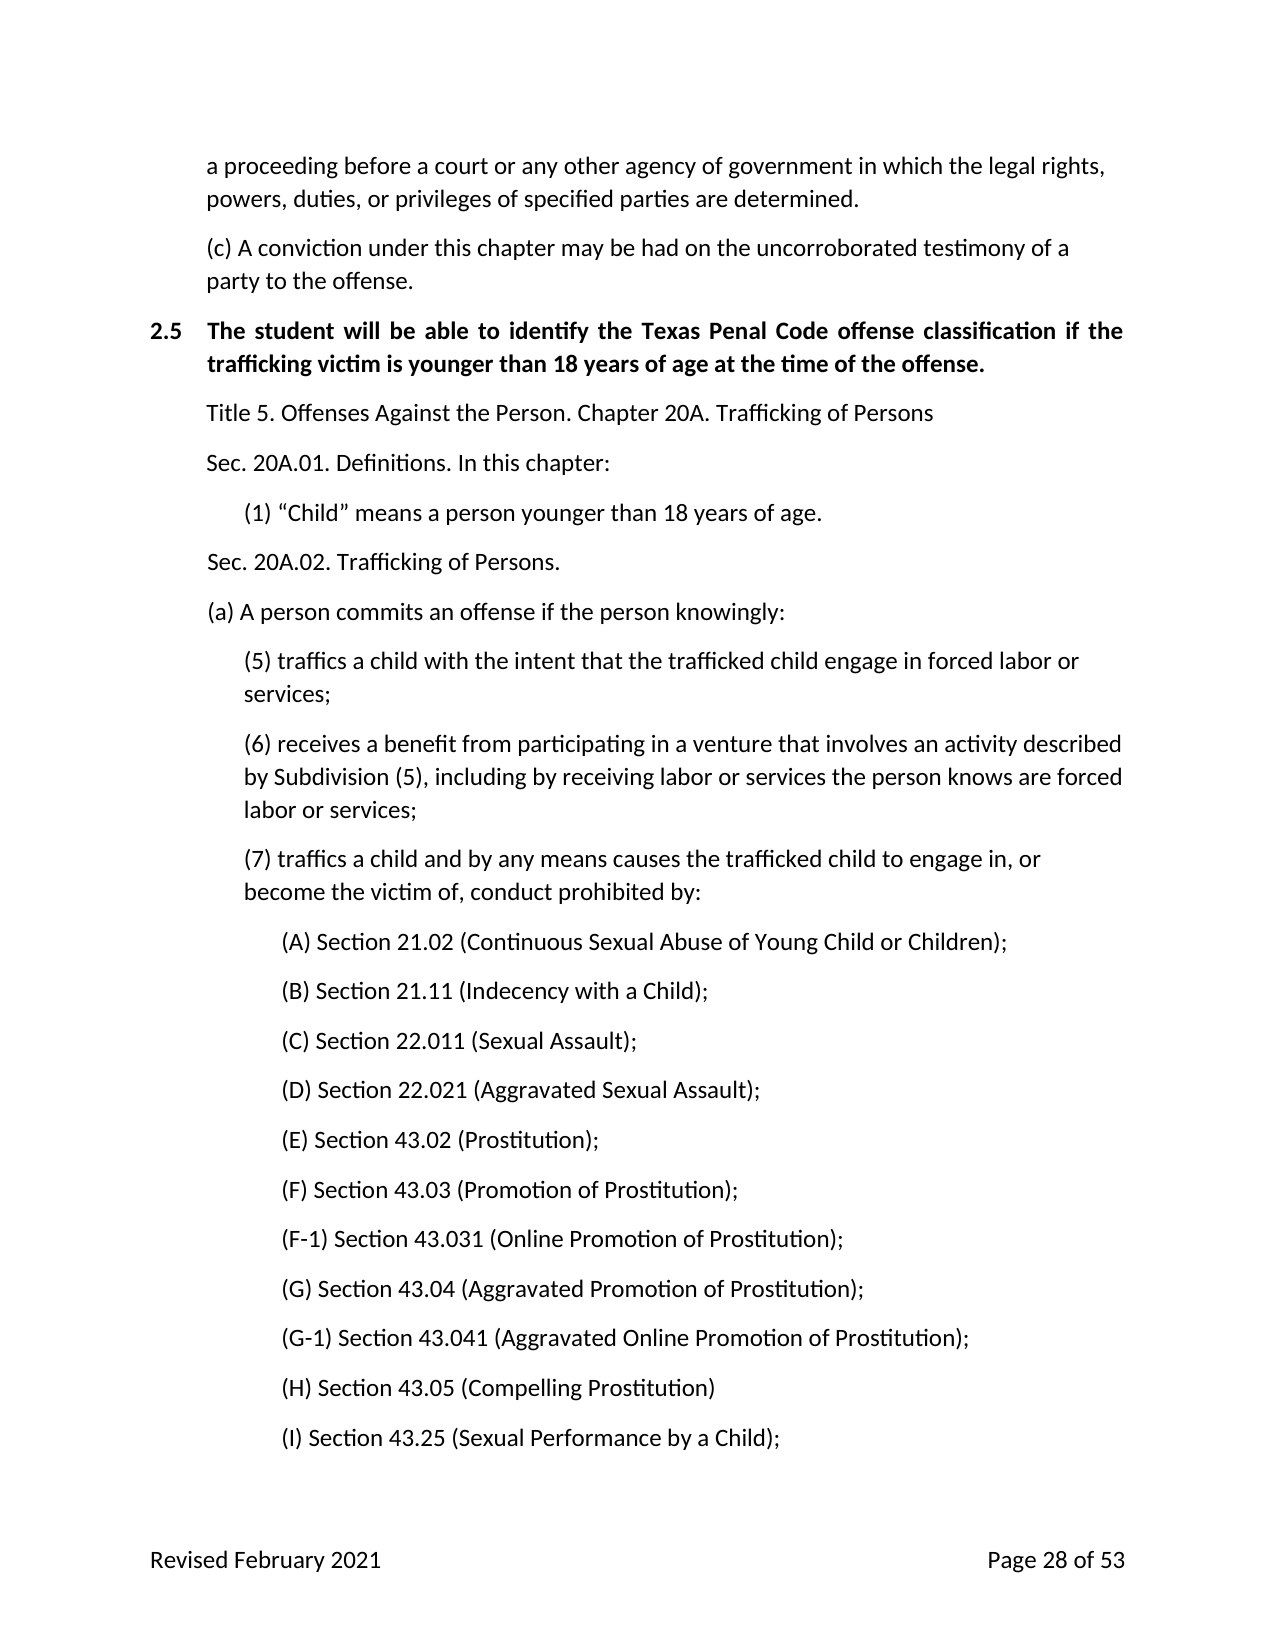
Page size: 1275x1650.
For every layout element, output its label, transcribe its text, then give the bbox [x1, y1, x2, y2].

text (6) receives a benefit from participating in a venture that involves an activity described by Subdivision (5), including by receiving labor or services the person knows are forced labor or services; [244, 728, 1125, 824]
text (7) traffics a child and by any means causes the trafficked child to engage in, or become the victim of, conduct prohibited by: [244, 843, 1125, 907]
text (I) Section 43.25 (Sexual Performance by a Child); [281, 1422, 1125, 1452]
text (A) Section 21.02 (Continuous Sexual Abuse of Young Child or Children); [281, 926, 1125, 956]
text (C) Section 22.011 (Sexual Assault); [281, 1025, 1125, 1056]
text (1) “Child” means a person younger than 18 years of age. [244, 497, 1125, 527]
text (B) Section 21.11 (Indecency with a Child); [281, 975, 1125, 1006]
text (H) Section 43.05 (Compelling Prostitution) [281, 1372, 1125, 1403]
text Sec. 20A.02. Trafficking of Persons. [207, 546, 1125, 577]
text Sec. 20A.01. Definitions. In this chapter: [206, 447, 1125, 478]
subtitle The student will be able to identify the Texas Penal Code offense classification if the trafficking victim is younger than 18 years of age at the time of the offense. [150, 315, 1125, 378]
text (G-1) Section 43.041 (Aggravated Online Promotion of Prostitution); [281, 1322, 1125, 1353]
text (a) A person commits an offense if the person knowingly: [207, 596, 1125, 626]
text (F) Section 43.03 (Promotion of Prostitution); [281, 1174, 1125, 1204]
text (5) traffics a child with the intent that the trafficked child engage in forced labor or services; [244, 645, 1125, 709]
text (G) Section 43.04 (Aggravated Promotion of Prostitution); [281, 1273, 1125, 1303]
text Title 5. Offenses Against the Person. Chapter 20A. Trafficking of Persons [206, 397, 1125, 428]
text (F-1) Section 43.031 (Online Promotion of Prostitution); [281, 1223, 1125, 1254]
text (D) Section 22.021 (Aggravated Sexual Assault); [281, 1074, 1125, 1105]
text (E) Section 43.02 (Prostitution); [281, 1124, 1125, 1155]
text (c) A conviction under this chapter may be had on the uncorroborated testimony of a party to the offense. [206, 232, 1125, 296]
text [206, 150, 1125, 213]
